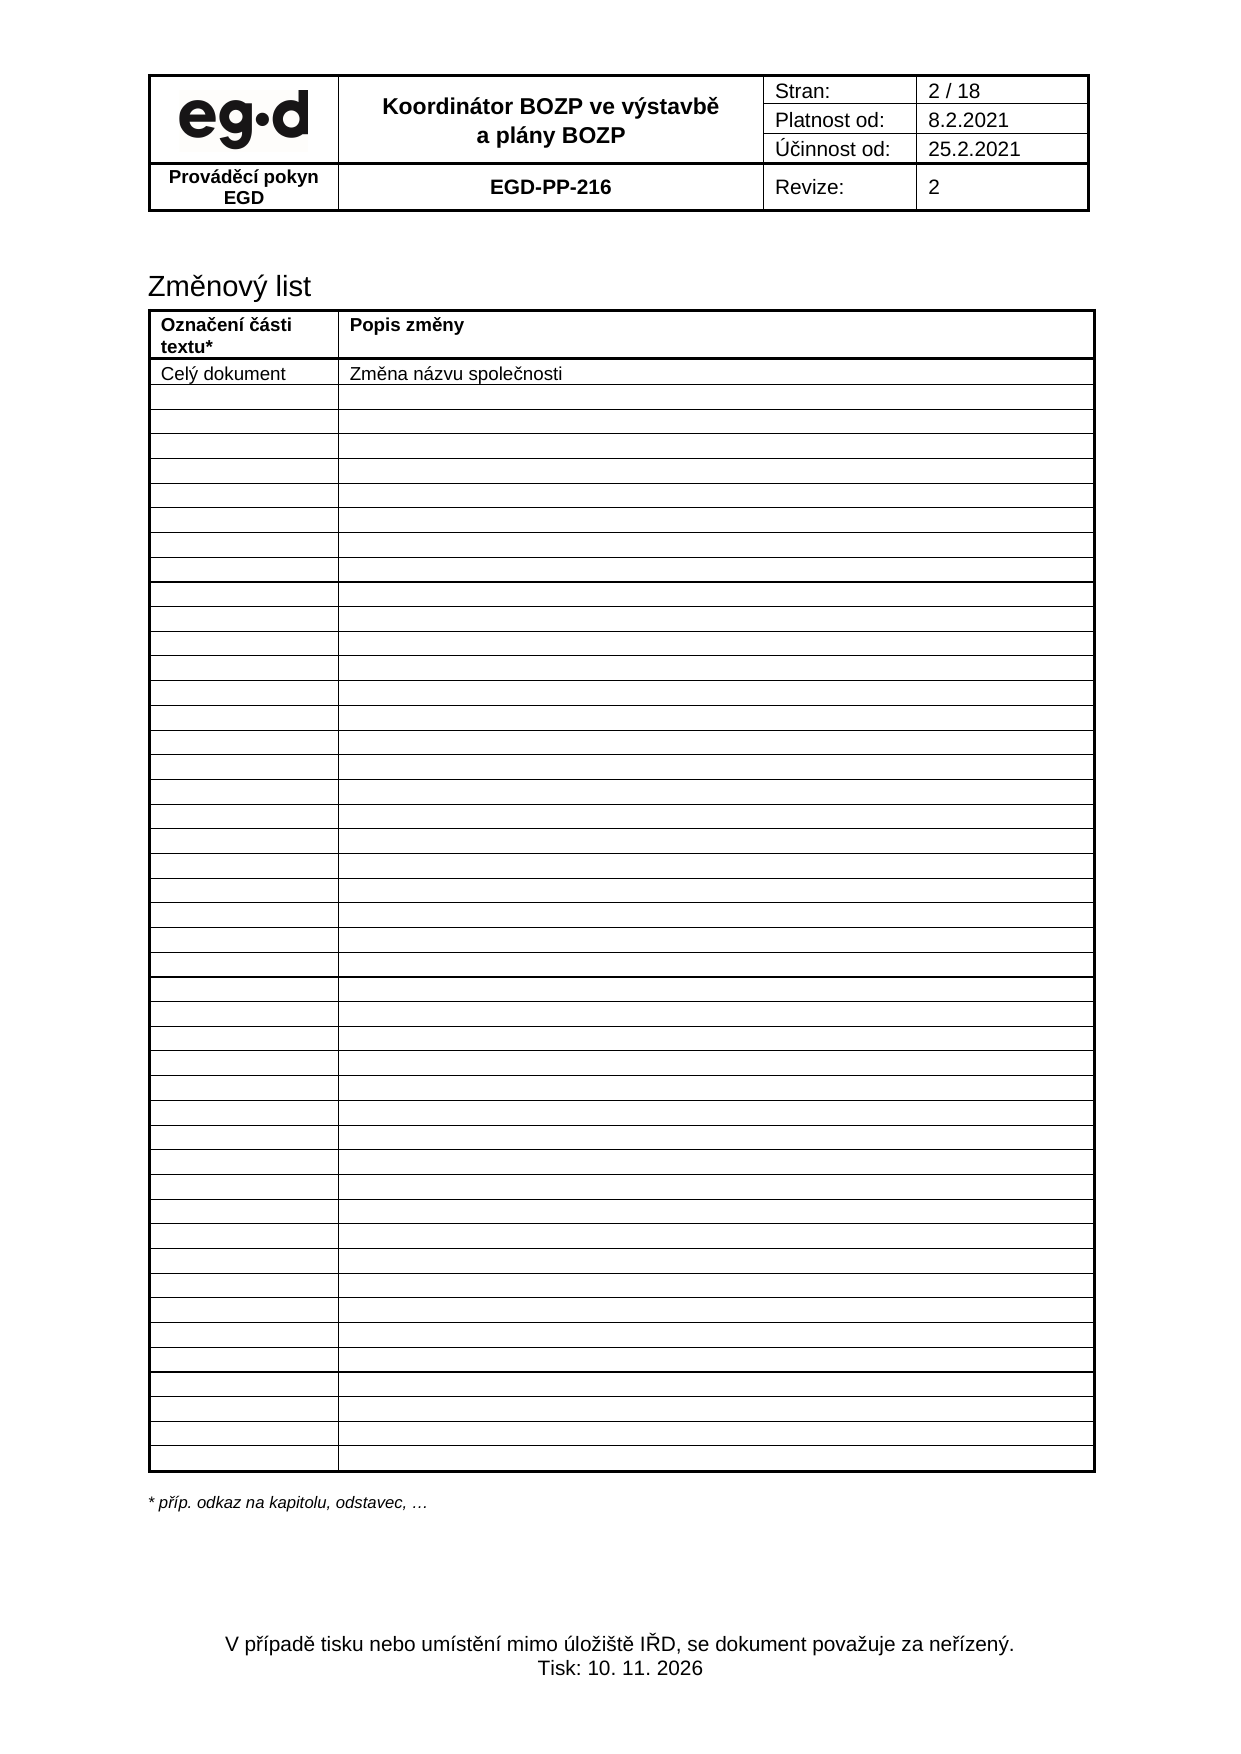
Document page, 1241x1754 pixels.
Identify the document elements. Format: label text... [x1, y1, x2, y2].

table_cell [151, 1224, 338, 1248]
table_cell [151, 1373, 338, 1396]
table_cell [339, 1101, 1093, 1124]
table_cell [151, 484, 338, 507]
table_cell [339, 805, 1093, 828]
table_cell [151, 558, 338, 581]
table_cell [151, 755, 338, 779]
table_cell [151, 978, 338, 1001]
table_cell [151, 1027, 338, 1050]
table_cell [339, 533, 1093, 557]
table_cell [339, 656, 1093, 680]
table_cell [339, 1348, 1093, 1371]
table_cell [151, 1298, 338, 1322]
table_cell [339, 681, 1093, 705]
table_cell [151, 583, 338, 606]
table_cell [339, 1249, 1093, 1273]
table_cell [339, 583, 1093, 606]
table_cell [151, 1446, 338, 1470]
table_cell Změna názvu společnosti [339, 360, 1093, 384]
table_cell [339, 1002, 1093, 1026]
table_cell [339, 1373, 1093, 1396]
table_cell [339, 854, 1093, 878]
table_cell [151, 1002, 338, 1026]
table_cell [151, 1126, 338, 1149]
table_cell [151, 953, 338, 976]
table_cell [151, 508, 338, 532]
picture [179, 90, 308, 152]
table_cell [151, 1150, 338, 1174]
table_cell [151, 1200, 338, 1223]
table_cell [339, 1126, 1093, 1149]
table_cell [151, 1348, 338, 1371]
table_cell [339, 385, 1093, 408]
table_cell [339, 1027, 1093, 1050]
table_cell [151, 1051, 338, 1075]
table_cell [339, 731, 1093, 754]
table_cell [339, 1298, 1093, 1322]
table_cell [151, 533, 338, 557]
table_cell [339, 928, 1093, 952]
table_cell [339, 1150, 1093, 1174]
table_cell [339, 1224, 1093, 1248]
table_cell [151, 780, 338, 803]
table_cell [151, 632, 338, 655]
table_cell [339, 1446, 1093, 1470]
table_cell [339, 459, 1093, 483]
table_cell [151, 1076, 338, 1100]
table_cell [339, 1076, 1093, 1100]
table_cell [151, 681, 338, 705]
table_cell [151, 385, 338, 408]
table_header Označení části textu* [151, 312, 338, 357]
table_cell [151, 656, 338, 680]
table_cell [339, 632, 1093, 655]
table_cell [339, 829, 1093, 853]
table_cell [151, 879, 338, 902]
table_cell [151, 410, 338, 433]
table_cell [339, 508, 1093, 532]
table_cell [339, 706, 1093, 729]
table_cell [151, 805, 338, 828]
table_cell [151, 1397, 338, 1421]
table_cell [339, 484, 1093, 507]
table_cell [151, 1249, 338, 1273]
table_cell [151, 706, 338, 729]
table_cell [339, 755, 1093, 779]
table_cell [151, 1323, 338, 1347]
table_cell [339, 1274, 1093, 1297]
table_cell [339, 1323, 1093, 1347]
table_cell [339, 558, 1093, 581]
table_cell [339, 434, 1093, 458]
table_cell Celý dokument [151, 360, 338, 384]
table_cell [151, 829, 338, 853]
table_cell [339, 607, 1093, 631]
table_cell [151, 1175, 338, 1198]
table_cell [339, 1200, 1093, 1223]
table_cell [339, 879, 1093, 902]
table_cell [339, 903, 1093, 927]
table_cell [339, 1051, 1093, 1075]
table_cell [151, 854, 338, 878]
table_cell [339, 410, 1093, 433]
table_cell [151, 1101, 338, 1124]
table_cell [151, 928, 338, 952]
table_cell [339, 1397, 1093, 1421]
text Změnový list [148, 269, 1092, 302]
table_cell [339, 953, 1093, 976]
table_cell [151, 1274, 338, 1297]
table_cell [151, 434, 338, 458]
table_cell [151, 459, 338, 483]
table_cell [151, 731, 338, 754]
table_cell [339, 780, 1093, 803]
table_cell [339, 1175, 1093, 1198]
text * příp. odkaz na kapitolu, odstavec, … [148, 1492, 1092, 1512]
table_cell [151, 903, 338, 927]
table_cell [151, 1422, 338, 1445]
table_cell [151, 607, 338, 631]
table_cell [339, 1422, 1093, 1445]
table_header Popis změny [339, 312, 1093, 357]
table_cell [339, 978, 1093, 1001]
